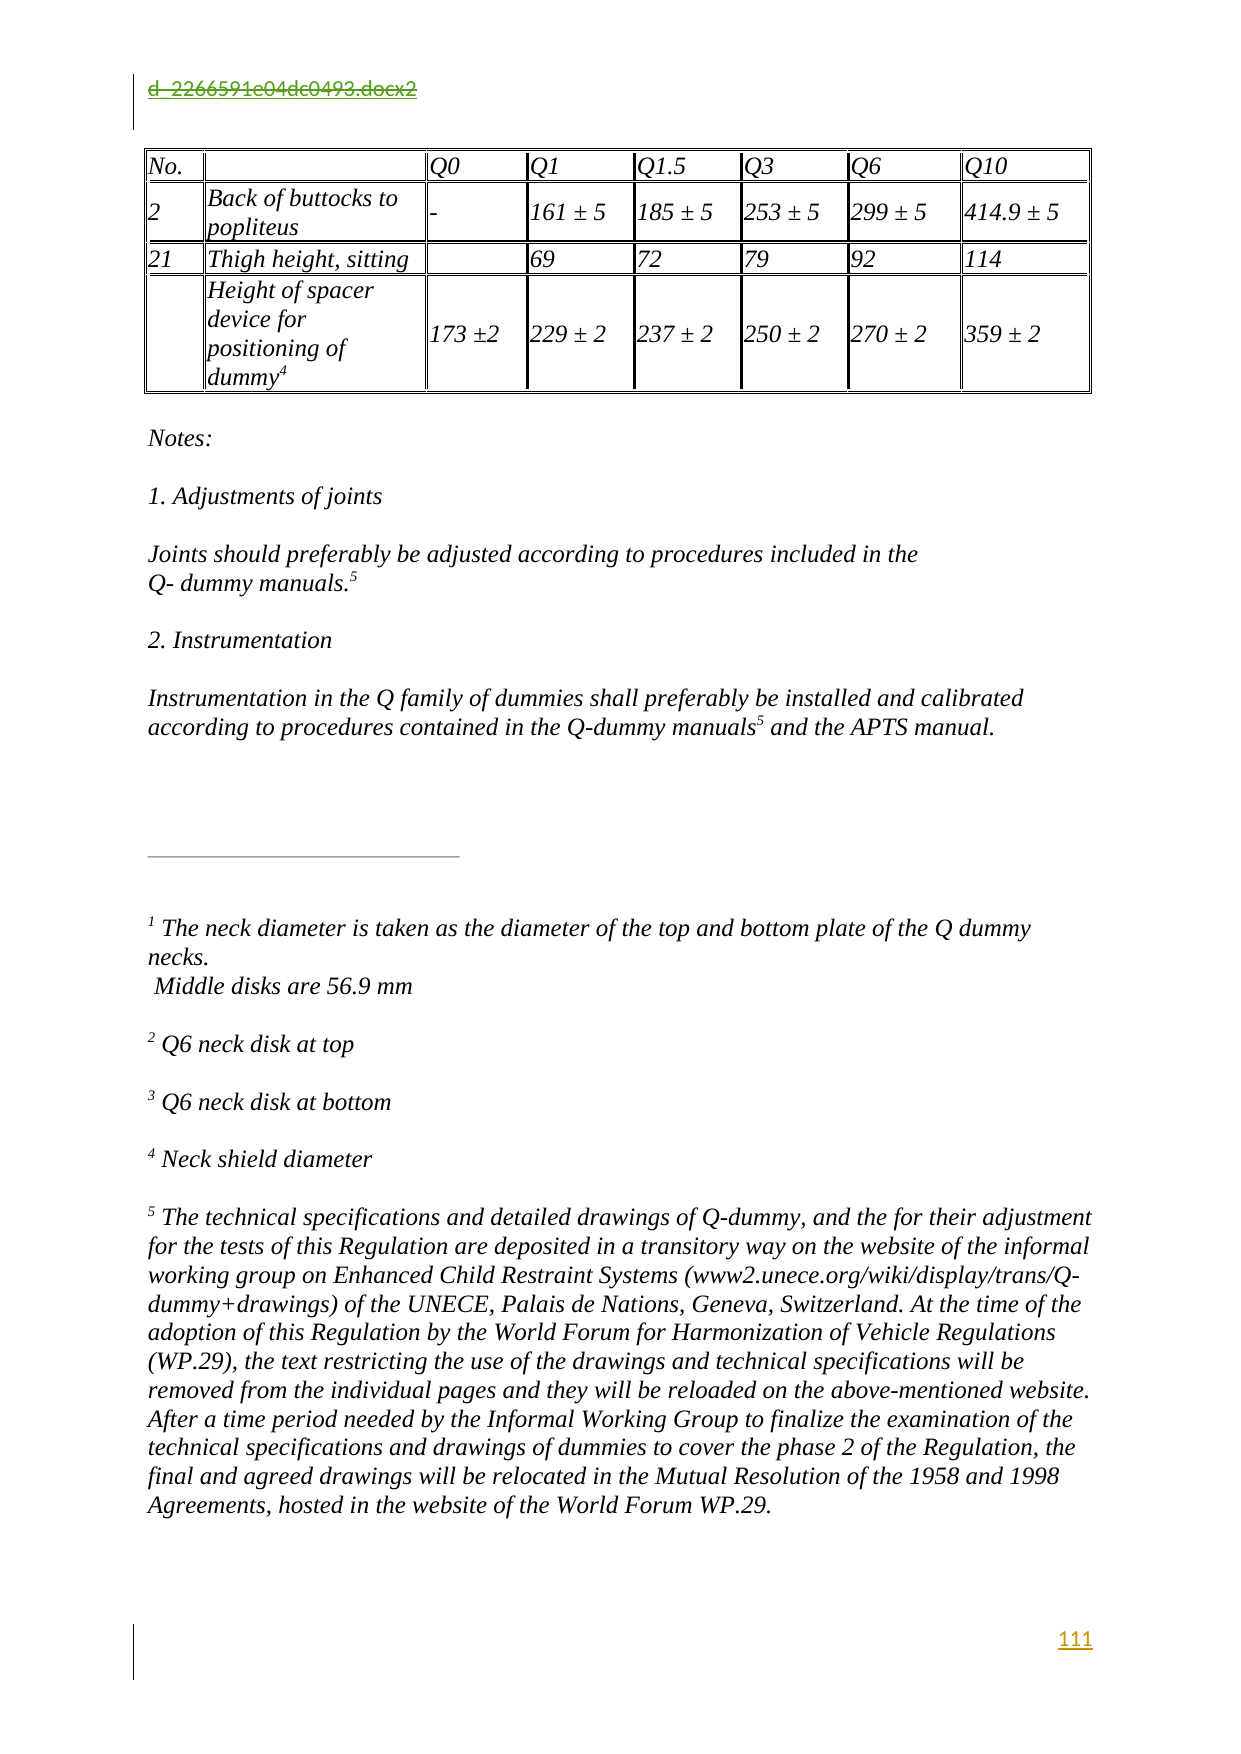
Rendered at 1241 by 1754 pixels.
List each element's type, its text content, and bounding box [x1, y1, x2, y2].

text 4 Neck shield diameter [148, 1144, 1092, 1173]
table_header Q3 [741, 149, 848, 180]
text 2 Q6 neck disk at top [148, 1029, 1092, 1057]
table_cell 114 [963, 240, 1089, 272]
text 3 Q6 neck disk at bottom [148, 1087, 1092, 1115]
table_cell [147, 273, 205, 391]
table_cell 79 [743, 244, 847, 272]
table_cell 270 ± 2 [848, 276, 962, 391]
text 1. Adjustments of joints [148, 481, 1092, 510]
table_cell Height of spacer device for positioning of dummy4 [205, 276, 427, 391]
table_cell Thigh height, sitting [206, 244, 425, 272]
text Joints should preferably be adjusted according to procedures included in the Q- dummy manuals.5 [148, 539, 1092, 596]
table_header Q6 [848, 151, 962, 180]
table_cell 72 [636, 244, 740, 272]
table_cell 237 ± 2 [634, 276, 741, 391]
table_header Q1.5 [634, 151, 741, 180]
table_cell 359 ± 2 [962, 273, 1089, 391]
table_cell 250 ± 2 [741, 276, 848, 391]
text 5 The technical specifications and detailed drawings of Q-dummy, and the for their adjustment for the tests of this Regulation are deposited in a transitory way on the website of the informal working group on Enhanced Child Restraint Systems (www2.unece.org/wiki/display/trans/Q-dummy+drawings) of the UNECE, Palais de Nations, Geneva, Switzerland. At the time of the adoption of this Regulation by the World Forum for Harmonization of Vehicle Regulations (WP.29), the text restricting the use of the drawings and technical specifications will be removed from the individual pages and they will be reloaded on the above-mentioned website. After a time period needed by the Informal Working Group to finalize the examination of the technical specifications and drawings of dummies to cover the phase 2 of the Regulation, the final and agreed drawings will be relocated in the Mutual Resolution of the 1958 and 1998 Agreements, hosted in the website of the World Forum WP.29. [148, 1202, 1092, 1519]
table_cell 414.9 ± 5 [962, 180, 1090, 240]
table_cell 92 [850, 244, 960, 272]
table_header Q1 [527, 151, 634, 180]
table_header Q10 [962, 151, 1089, 180]
table_cell 185 ± 5 [636, 183, 740, 240]
text 2. Instrumentation [148, 626, 1092, 654]
table_cell - [428, 183, 526, 240]
text Notes: [148, 423, 1092, 452]
text Instrumentation in the Q family of dummies shall preferably be installed and calibrated according to procedures contained in the Q-dummy manuals5 and the APTS manual. [148, 683, 1092, 769]
table_header No. [147, 151, 205, 180]
table_cell 21 [147, 240, 203, 272]
table_cell 253 ± 5 [743, 183, 847, 240]
text 1 The neck diameter is taken as the diameter of the top and bottom plate of the Q dummy necks. Middle disks are 56.9 mm [148, 913, 1092, 999]
table_cell 173 ±2 [427, 276, 527, 391]
table_header Q0 [427, 151, 527, 180]
table_cell 299 ± 5 [850, 183, 960, 240]
table_cell [428, 244, 526, 272]
table_cell 161 ± 5 [529, 183, 633, 240]
table_cell Back of buttocks to popliteus [206, 183, 425, 240]
table_cell 229 ± 2 [527, 276, 634, 391]
table_header [205, 151, 427, 180]
table_cell 69 [529, 244, 633, 272]
table_cell 2 [145, 180, 205, 240]
